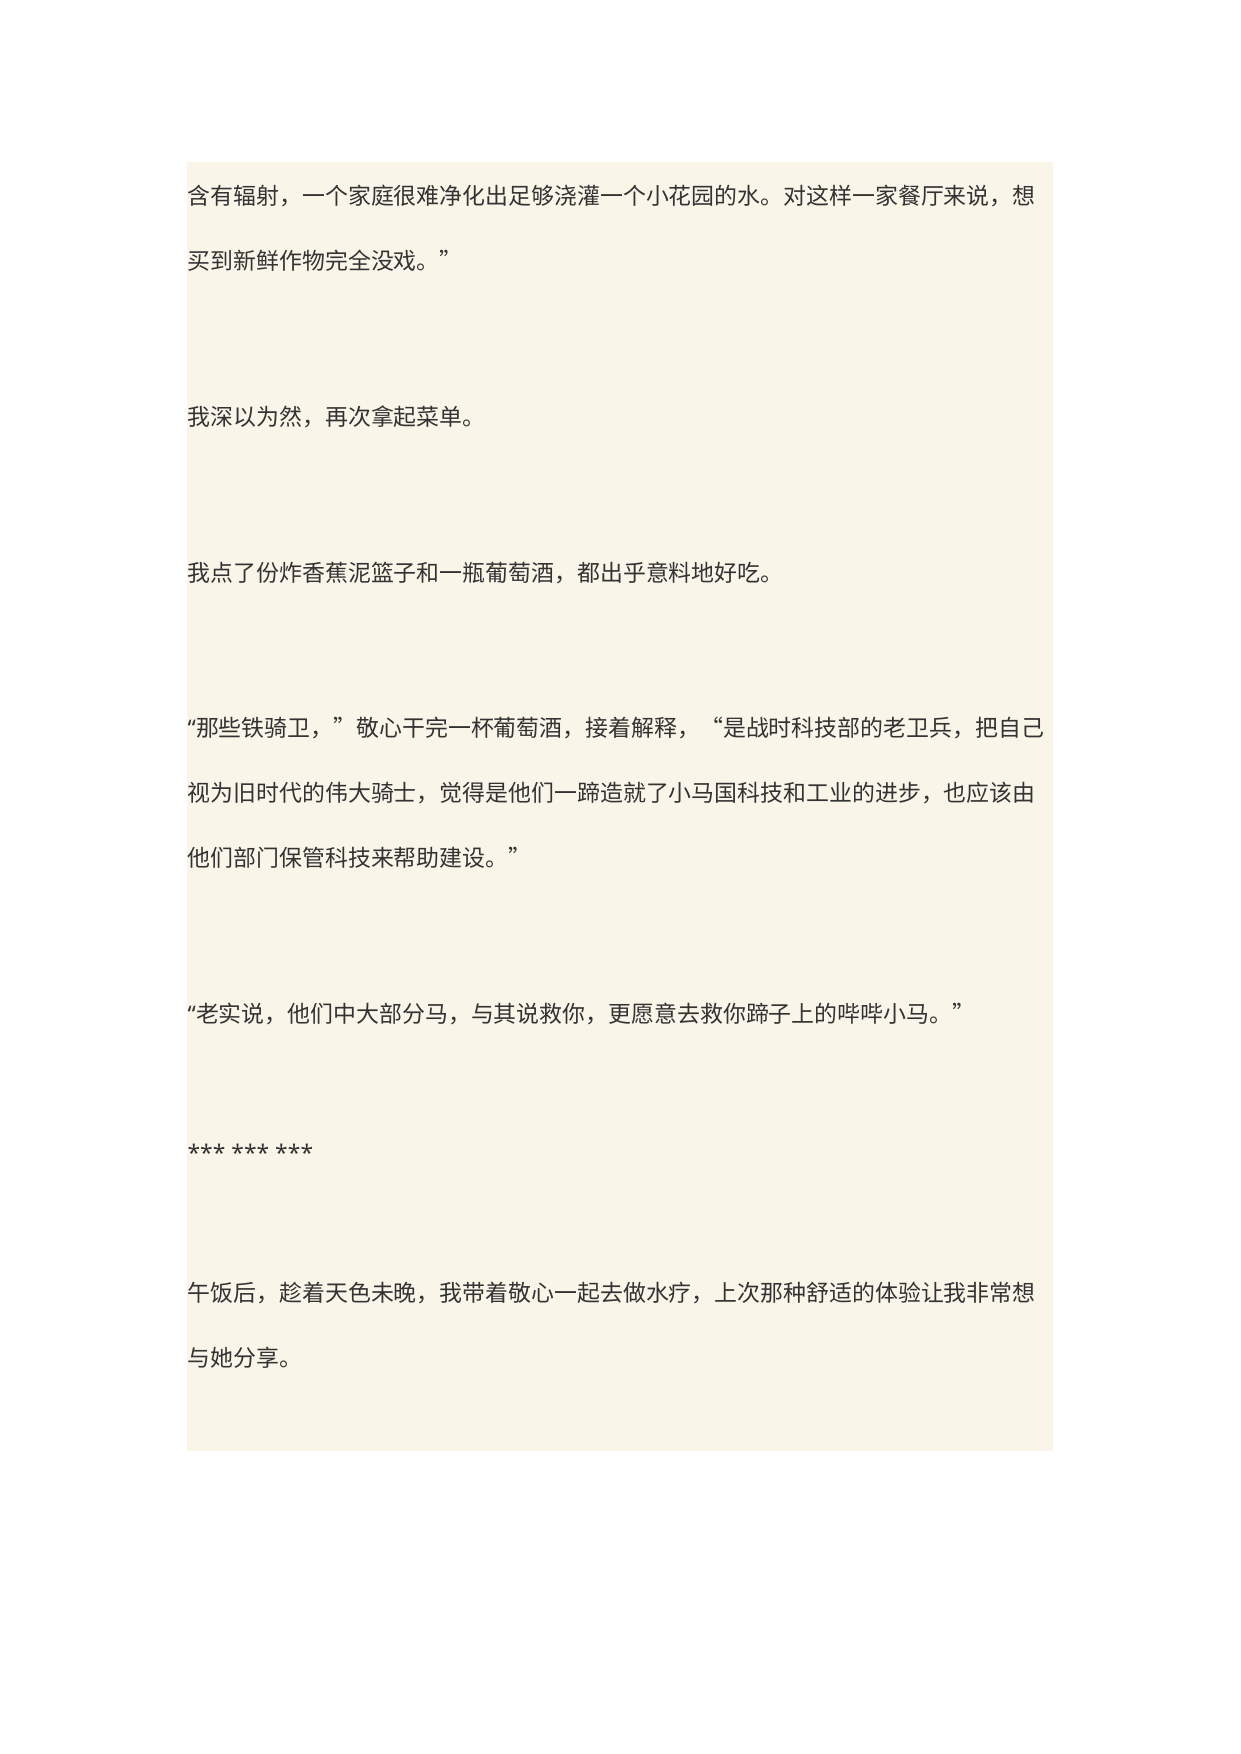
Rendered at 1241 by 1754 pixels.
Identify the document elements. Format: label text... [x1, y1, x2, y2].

text 我深以为然，再次拿起菜单。 [187, 383, 1053, 448]
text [187, 162, 1053, 292]
text *** *** *** [187, 1136, 1053, 1169]
text 午饭后，趁着天色未晚，我带着敬心一起去做水疗，上次那种舒适的体验让我非常想与她分享。 [187, 1259, 1053, 1389]
text “老实说，他们中大部分马，与其说救你，更愿意去救你蹄子上的哔哔小马。” [187, 980, 1053, 1045]
text “那些铁骑卫，”敬心干完一杯葡萄酒，接着解释，“是战时科技部的老卫兵，把自己视为旧时代的伟大骑士，觉得是他们一蹄造就了小马国科技和工业的进步，也应该由他们部门保管科技来帮助建设。” [187, 694, 1053, 889]
text 我点了份炸香蕉泥篮子和一瓶葡萄酒，都出乎意料地好吃。 [187, 539, 1053, 604]
